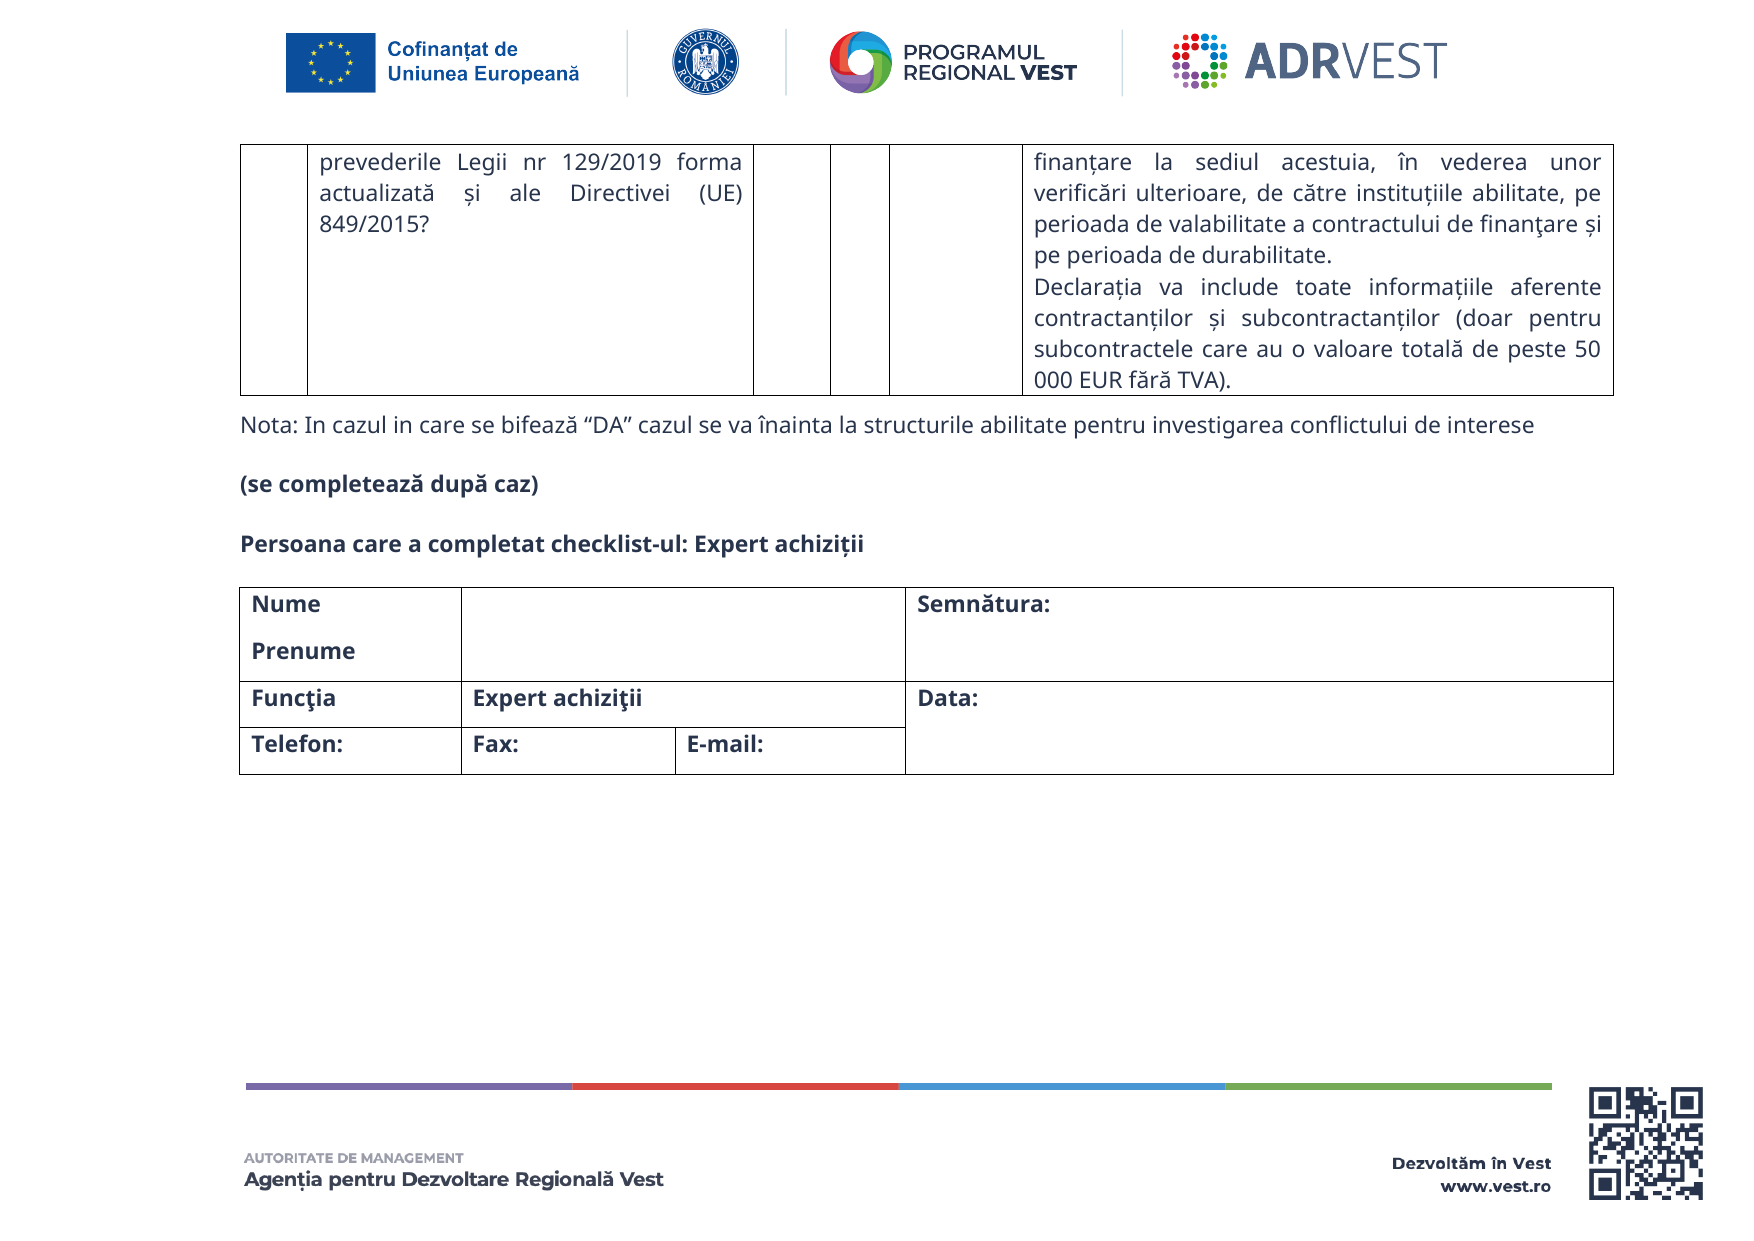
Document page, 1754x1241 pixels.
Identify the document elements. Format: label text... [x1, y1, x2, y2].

table_cell Expert achiziţii [462, 682, 905, 727]
table_cell [831, 145, 889, 395]
table_cell [754, 145, 830, 395]
picture [1581, 1078, 1712, 1209]
table_cell L. [241, 145, 307, 395]
table_cell [890, 145, 1022, 395]
table_cell Funcţia [240, 682, 461, 727]
text (se completează după caz) [240, 468, 1628, 499]
table_header [462, 588, 905, 681]
picture [239, 1079, 1562, 1203]
table_header Semnătura: [906, 588, 1613, 681]
table_cell E-mail: [676, 728, 905, 774]
table_cell Fax: [462, 728, 675, 774]
table_cell Telefon: [240, 728, 461, 774]
table_header Nume Prenume [240, 588, 461, 681]
text Persoana care a completat checklist-ul: Expert achiziții [240, 528, 1628, 559]
table_cell Data: [906, 682, 1613, 774]
text Nota: In cazul in care se bifează “DA” cazul se va înainta la structurile abilitate pentru investigarea conflictului de interese [240, 409, 1694, 440]
picture [239, 8, 1493, 117]
